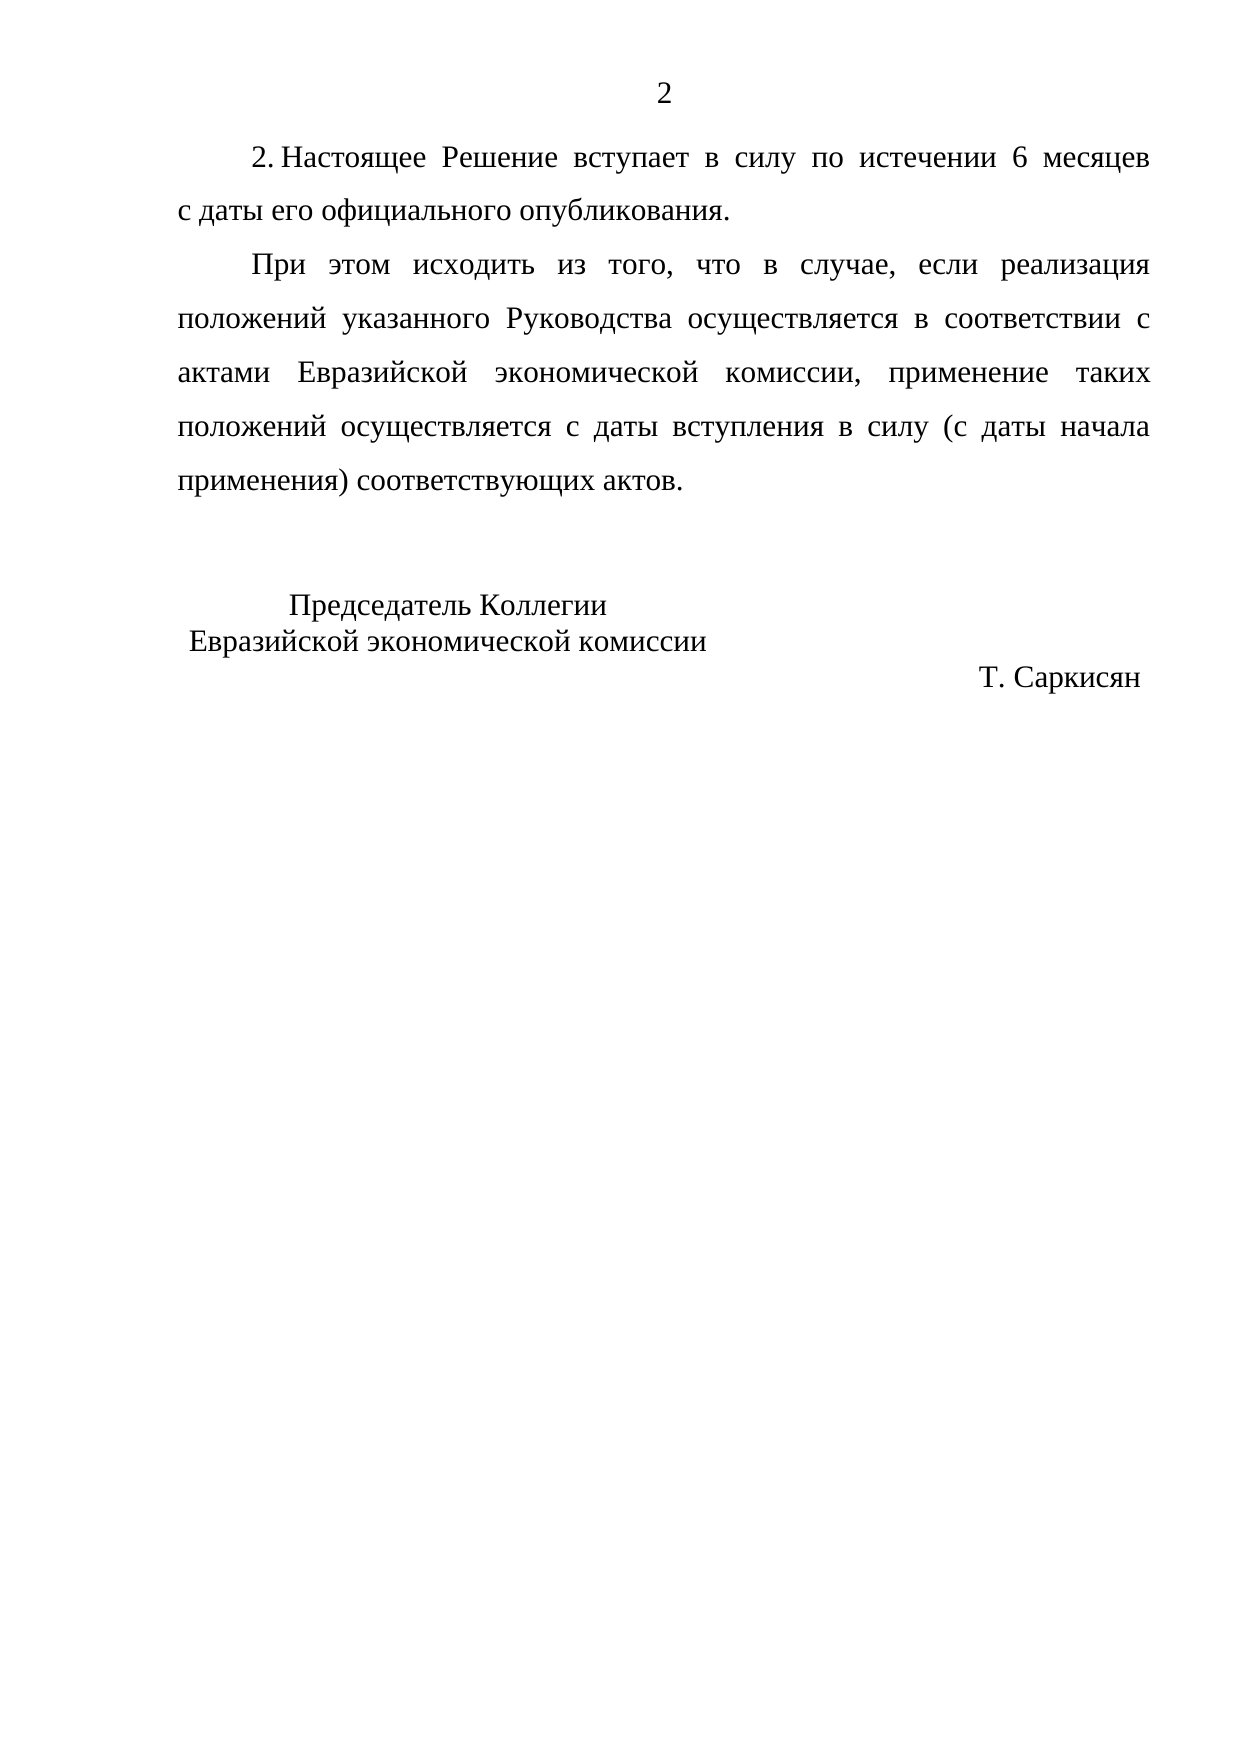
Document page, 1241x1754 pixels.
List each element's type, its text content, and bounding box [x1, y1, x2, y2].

list Настоящее Решение вступает в силу по истечении 6 месяцев с даты его официального опубликования. [177, 138, 1152, 228]
table_header Председатель Коллегии Евразийской экономической комиссии [177, 551, 718, 694]
table_header Т. Саркисян [719, 551, 1152, 694]
text При этом исходить из того, что в случае, если реализация положений указанного Руководства осуществляется в соответствии с актами Евразийской экономической комиссии, применение таких положений осуществляется с даты вступления в силу (с даты начала применения) соответствующих актов. [177, 246, 1152, 497]
